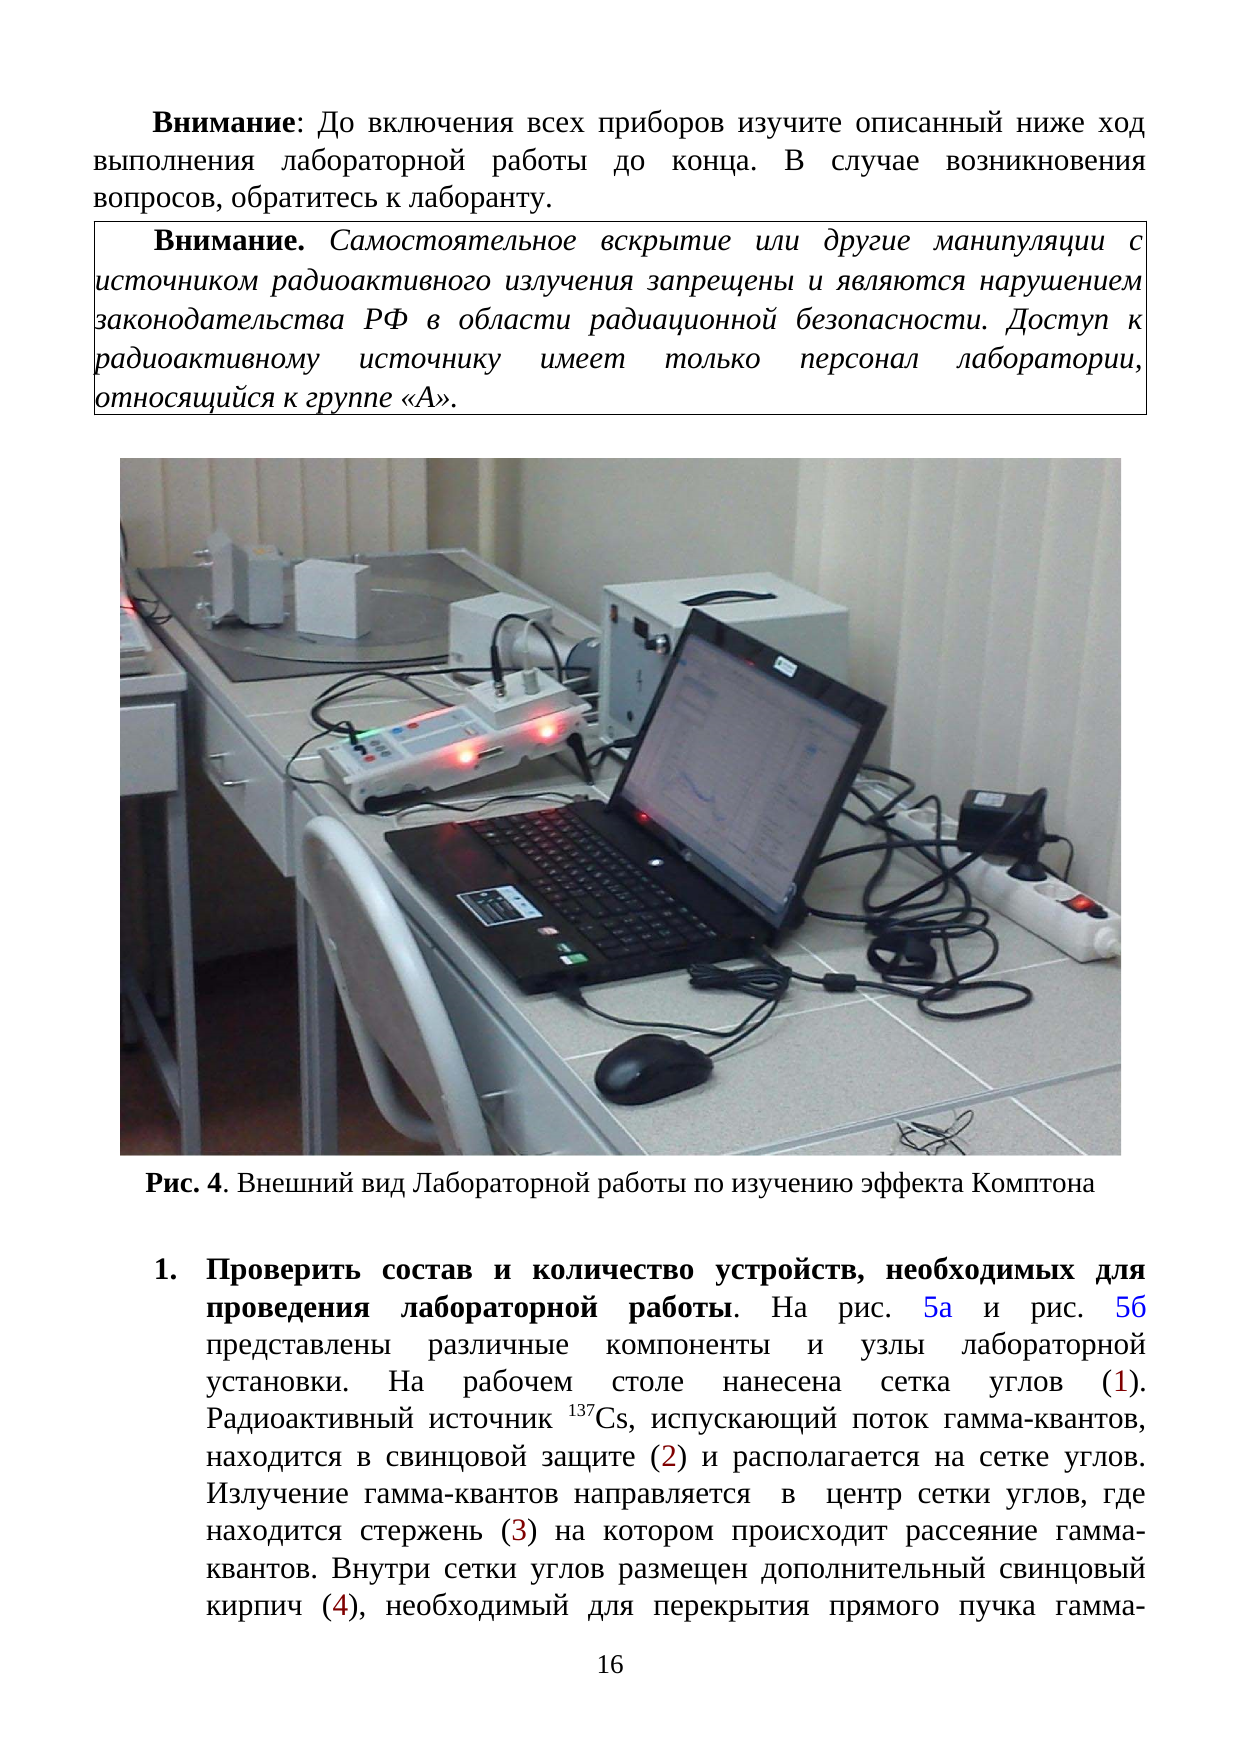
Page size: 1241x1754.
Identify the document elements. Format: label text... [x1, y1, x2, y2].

picture [119, 458, 1122, 1156]
text Рис. 4. Внешний вид Лабораторной работы по изучению эффекта Комптона [94, 1166, 1146, 1199]
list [154, 1251, 1147, 1622]
text Внимание: До включения всех приборов изучите описанный ниже ход выполнения лабораторной работы до конца. В случае возникновения вопросов, обратитесь к лаборанту. [93, 104, 1147, 214]
text Внимание. Самостоятельное вскрытие или другие манипуляции с источником радиоактивного излучения запрещены и являются нарушением законодательства РФ в области радиационной безопасности. Доступ к радиоактивному источнику имеет только персонал лаборатории, относящийся к группе «А». [95, 222, 1146, 414]
